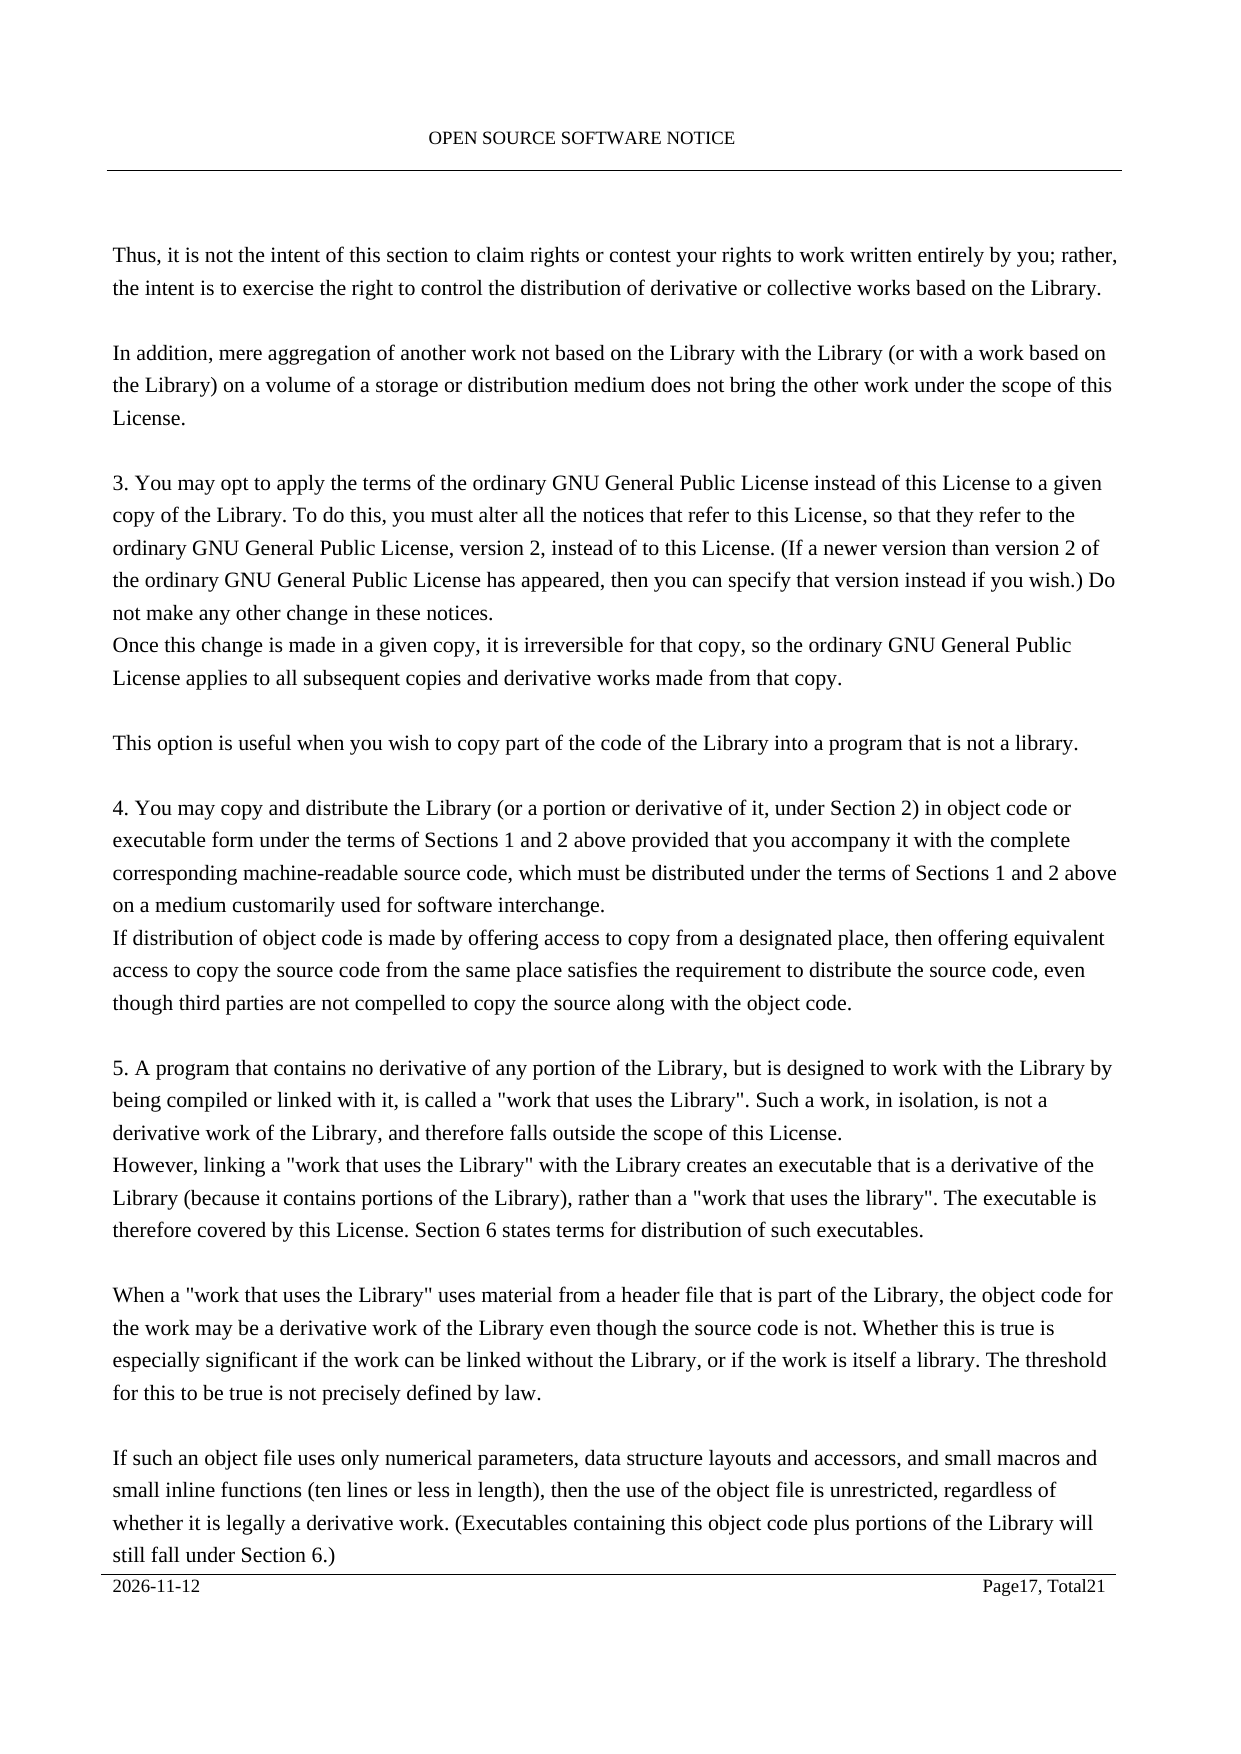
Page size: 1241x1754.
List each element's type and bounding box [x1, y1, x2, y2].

text [112, 206, 1128, 1571]
